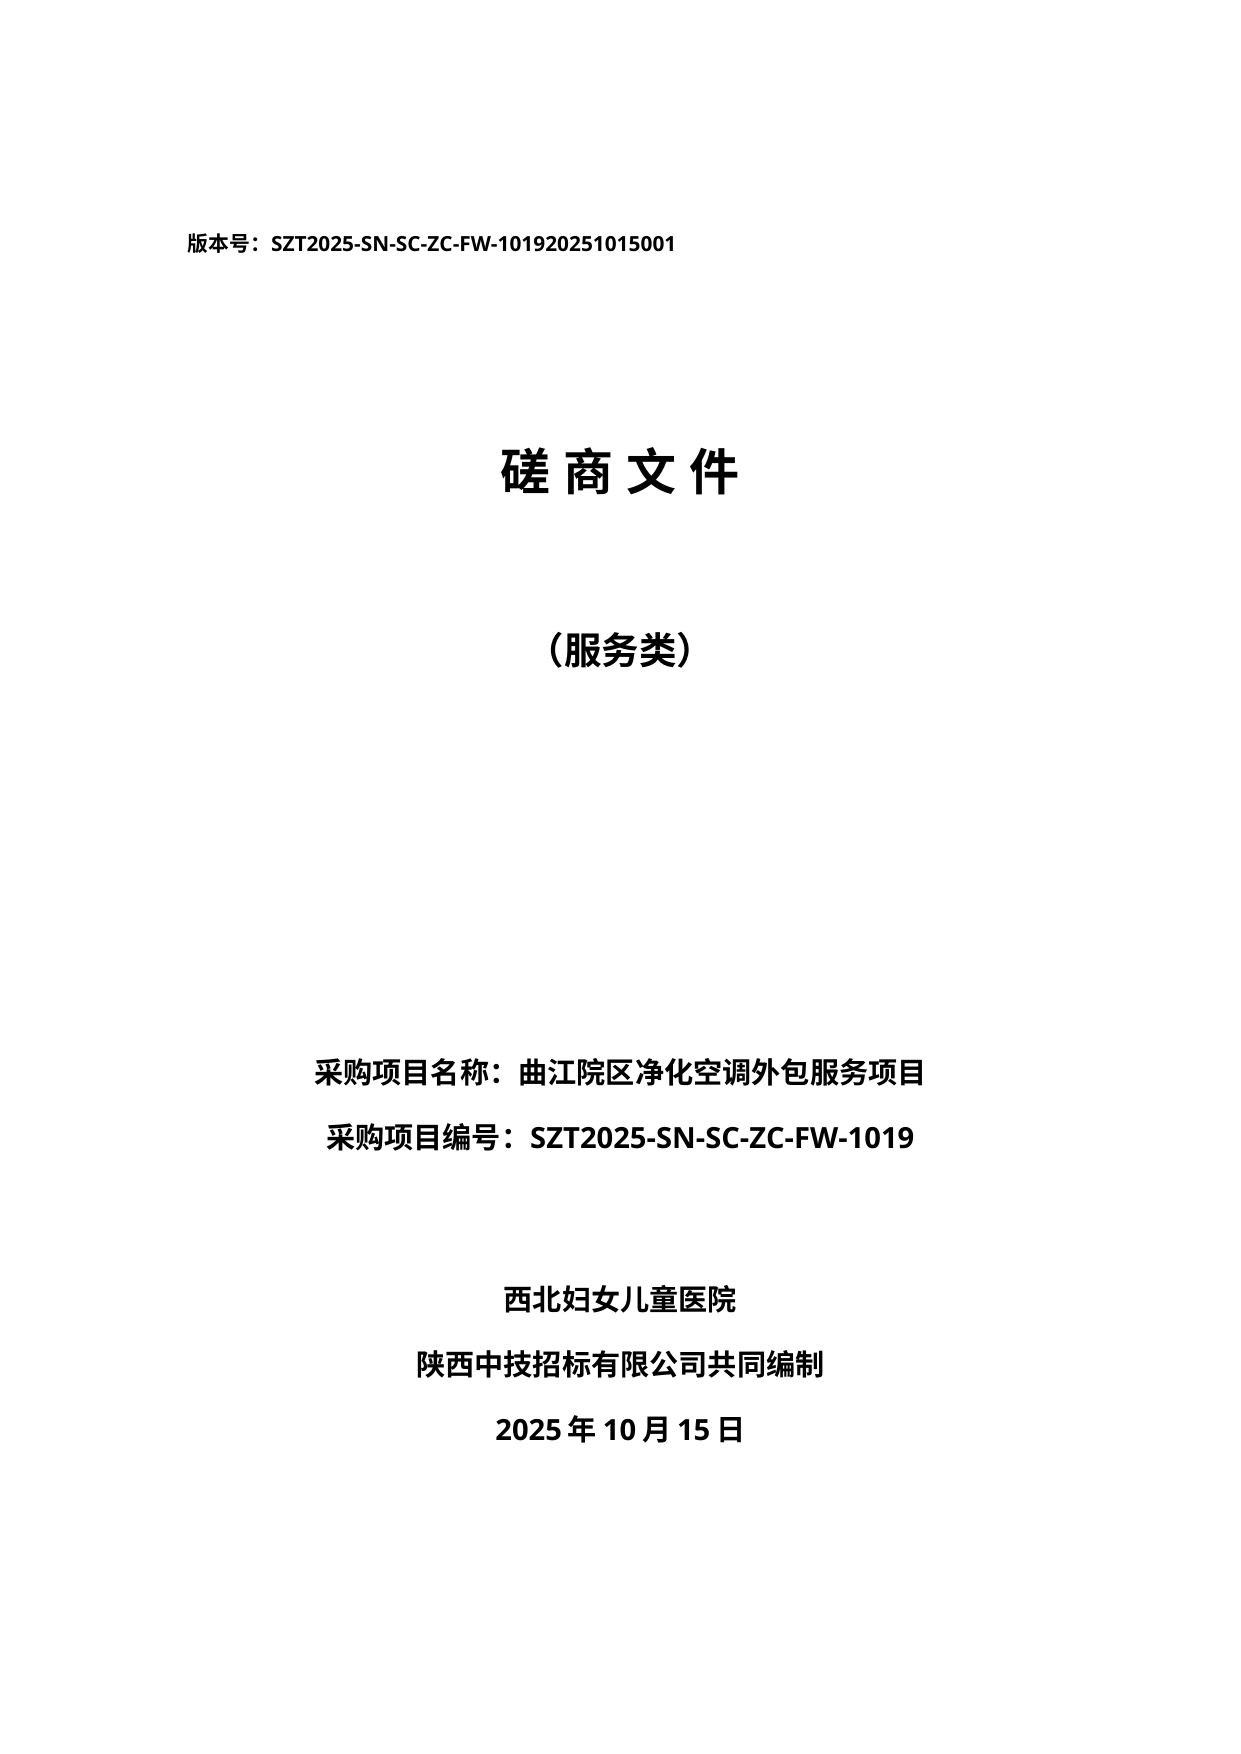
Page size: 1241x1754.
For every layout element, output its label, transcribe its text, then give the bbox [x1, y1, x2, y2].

text 2025年10月15日 [187, 1397, 1053, 1462]
text 陕西中技招标有限公司共同编制 [187, 1332, 1053, 1397]
text 版本号：SZT2025-SN-SC-ZC-FW-101920251015001 [187, 227, 1053, 422]
text 西北妇女儿童医院 [187, 1267, 1053, 1332]
text 采购项目编号：SZT2025-SN-SC-ZC-FW-1019 [187, 1104, 1053, 1267]
text 采购项目名称：曲江院区净化空调外包服务项目 [187, 1039, 1053, 1104]
text 磋 商 文 件 [187, 422, 1053, 617]
text （服务类） [187, 617, 1053, 1039]
